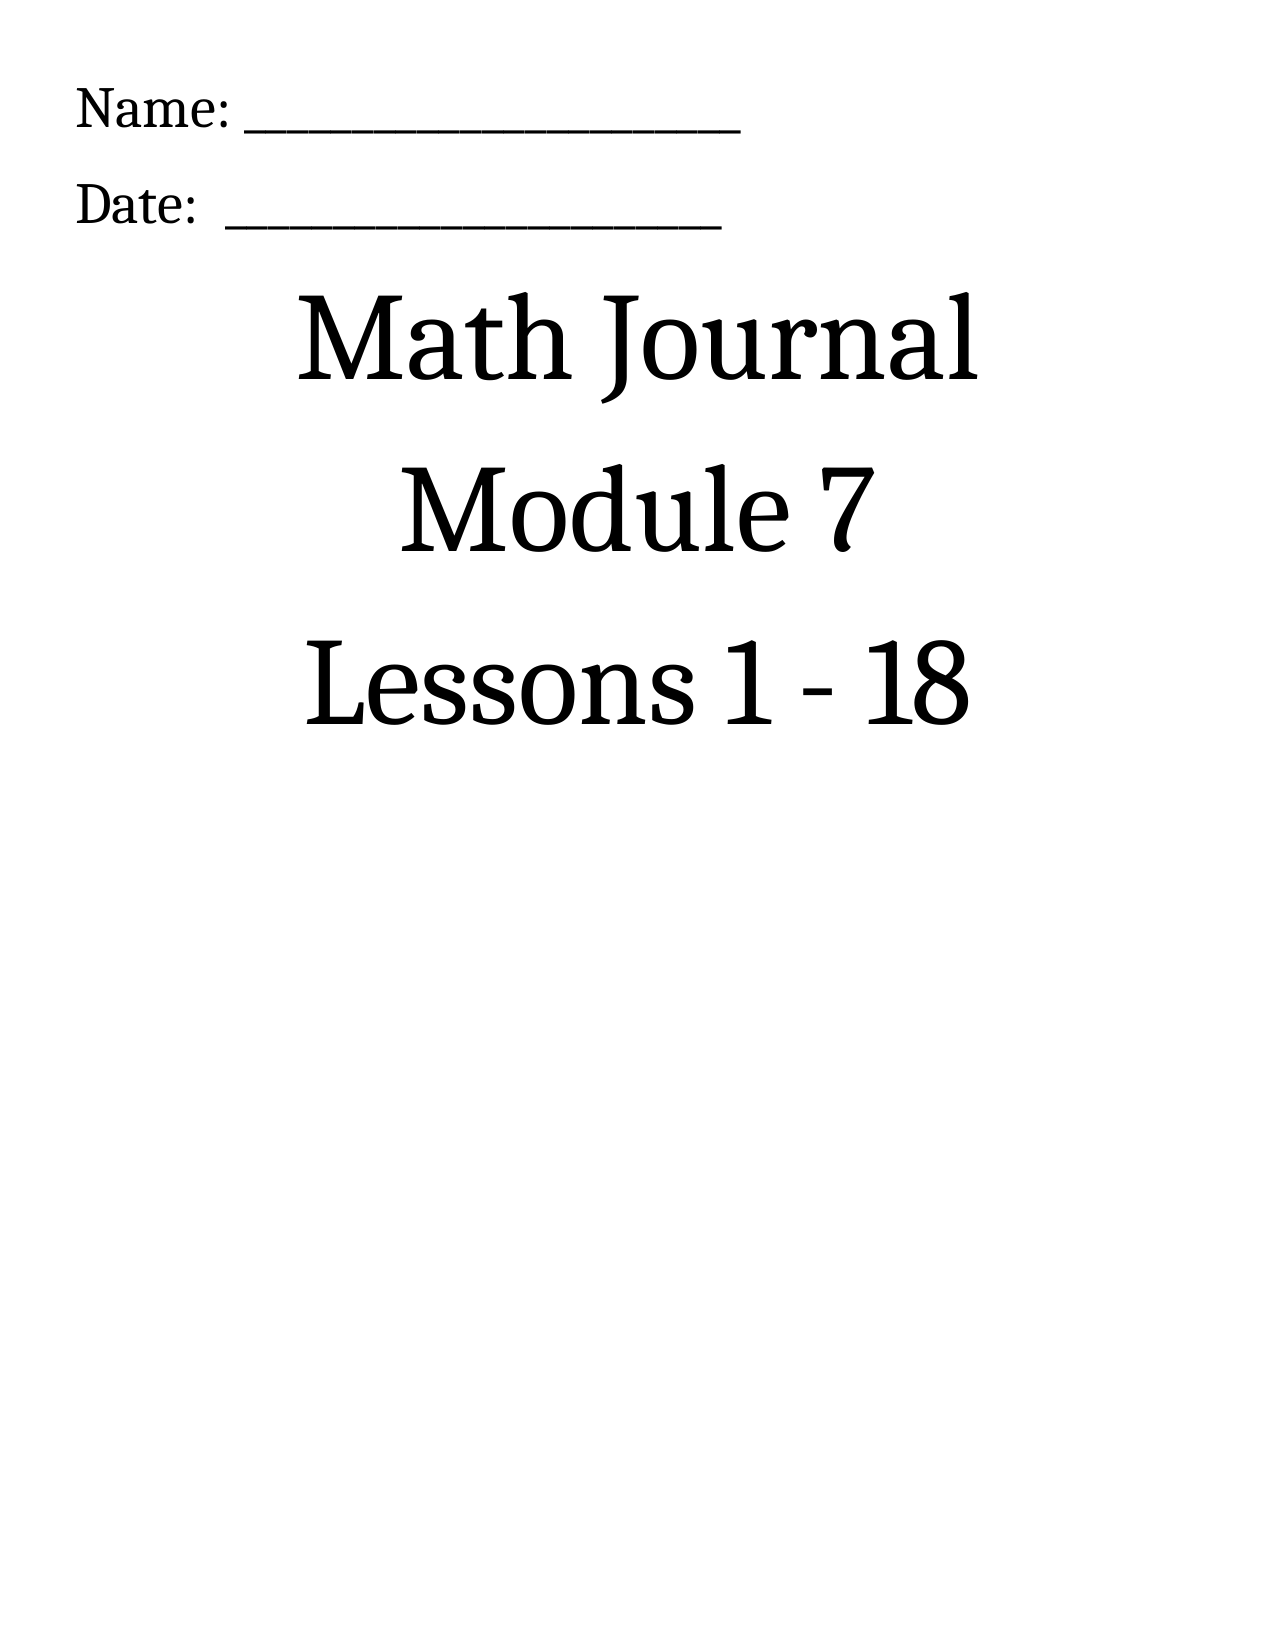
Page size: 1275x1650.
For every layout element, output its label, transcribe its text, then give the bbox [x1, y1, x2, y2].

text Lessons 1 - 18 [75, 612, 1200, 755]
text Math Journal [75, 267, 1200, 410]
text Date: _______________________ [75, 171, 1200, 238]
text Module 7 [75, 439, 1200, 583]
text Name: _______________________ [75, 75, 1200, 142]
